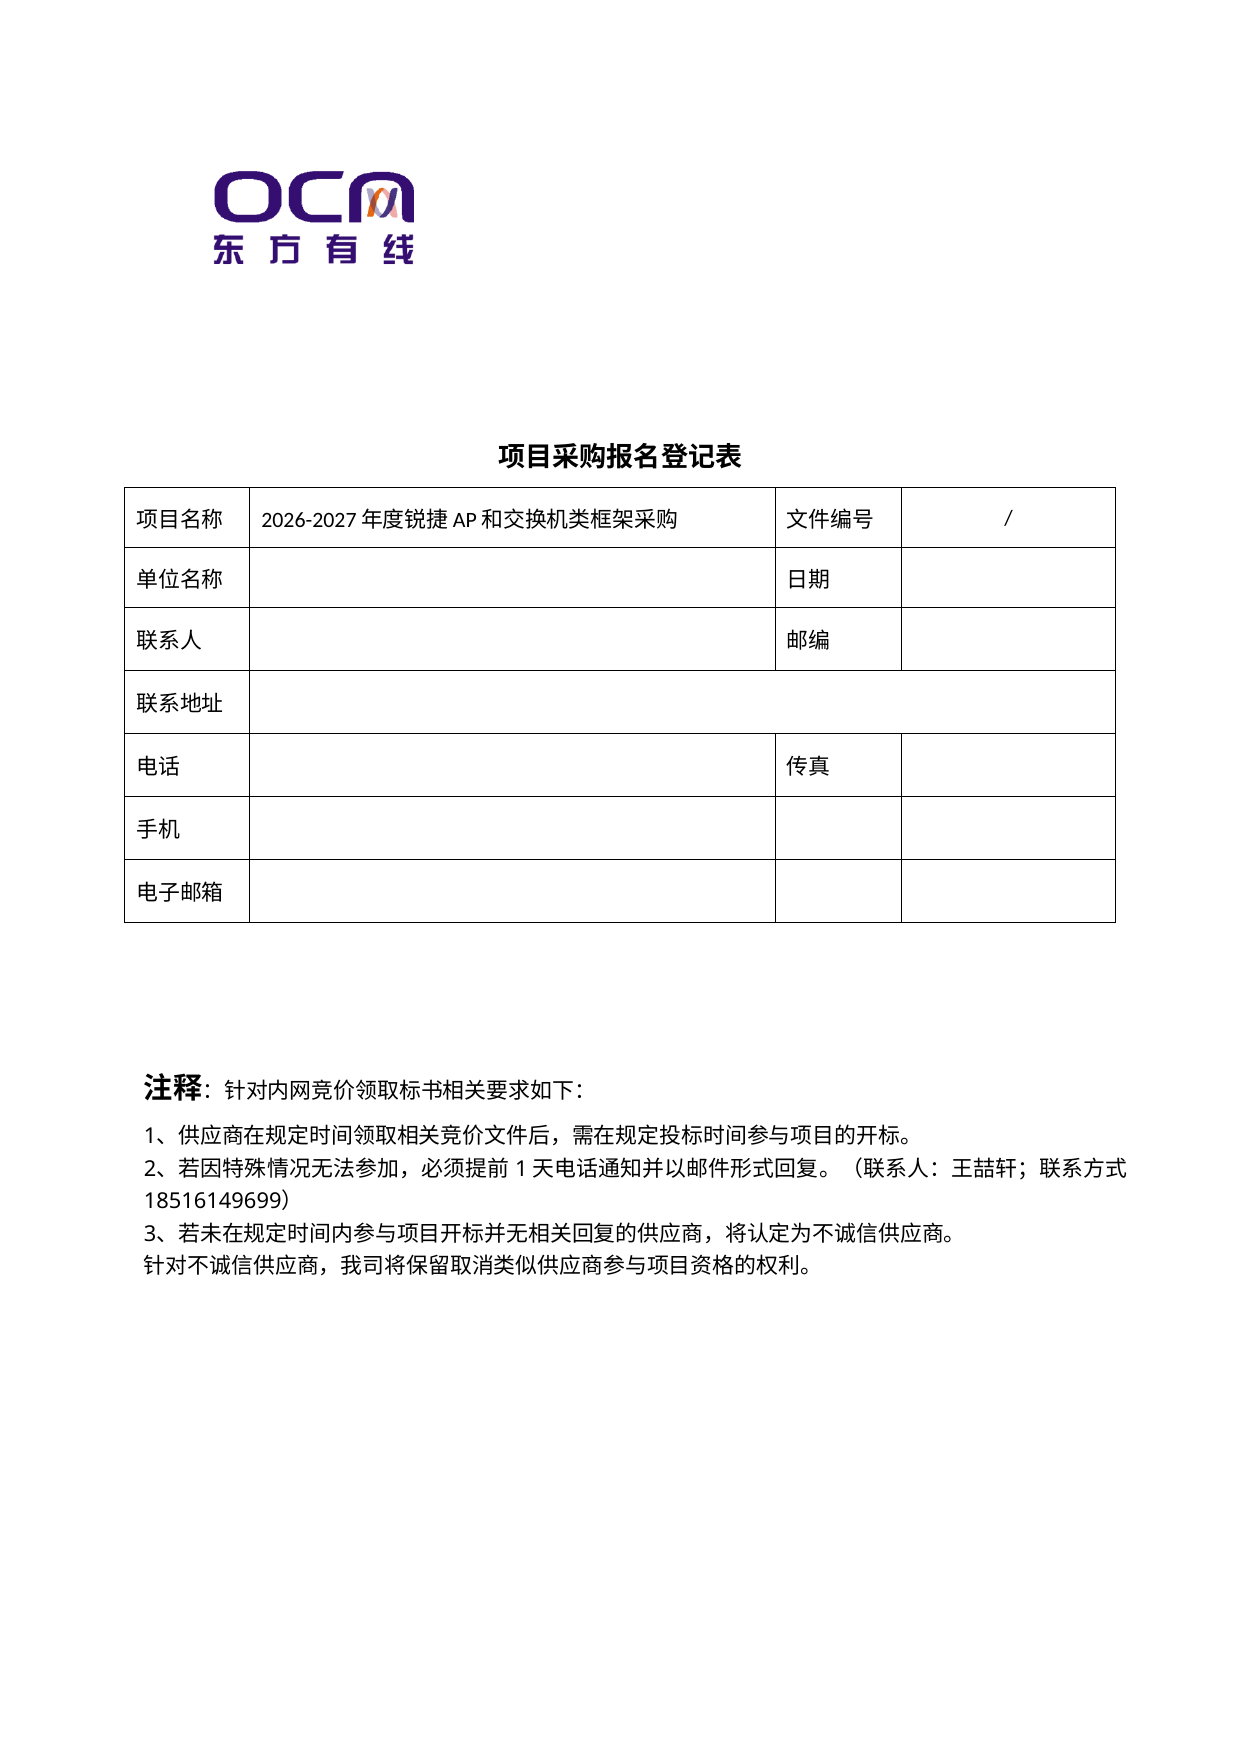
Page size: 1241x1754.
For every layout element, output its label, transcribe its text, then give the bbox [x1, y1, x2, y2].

table_cell [902, 860, 1115, 922]
table_cell 联系地址 [125, 671, 249, 733]
table_cell [250, 608, 775, 670]
table_cell [902, 548, 1115, 607]
text 2、若因特殊情况无法参加，必须提前1天电话通知并以邮件形式回复。（联系人：王喆轩；联系方式18516149699） [144, 1151, 1129, 1216]
table_cell [250, 860, 775, 922]
text 注释：针对内网竞价领取标书相关要求如下： [144, 1053, 1129, 1118]
table_cell [250, 548, 775, 607]
picture [187, 162, 454, 281]
text 项目采购报名登记表 [187, 422, 1053, 487]
table_cell 单位名称 [125, 548, 249, 607]
table_header / [902, 488, 1115, 547]
table_cell [250, 734, 775, 796]
table_cell [250, 671, 1115, 733]
table_header 2026-2027年度锐捷AP和交换机类框架采购 [250, 488, 775, 547]
table_cell 电话 [125, 734, 249, 796]
table_header 文件编号 [776, 488, 901, 547]
table_cell 日期 [776, 548, 901, 607]
table_cell 手机 [125, 797, 249, 859]
table_cell [250, 797, 775, 859]
text 针对不诚信供应商，我司将保留取消类似供应商参与项目资格的权利。 [144, 1248, 1129, 1281]
table_header 项目名称 [125, 488, 249, 547]
table_cell [902, 797, 1115, 859]
table_cell [776, 860, 901, 922]
table_cell 联系人 [125, 608, 249, 670]
table_cell 电子邮箱 [125, 860, 249, 922]
text 3、若未在规定时间内参与项目开标并无相关回复的供应商，将认定为不诚信供应商。 [144, 1216, 1129, 1248]
table_cell [776, 797, 901, 859]
table_cell 传真 [776, 734, 901, 796]
table_cell [902, 608, 1115, 670]
table_cell 邮编 [776, 608, 901, 670]
table_cell [902, 734, 1115, 796]
text 1、供应商在规定时间领取相关竞价文件后，需在规定投标时间参与项目的开标。 [144, 1118, 1129, 1151]
